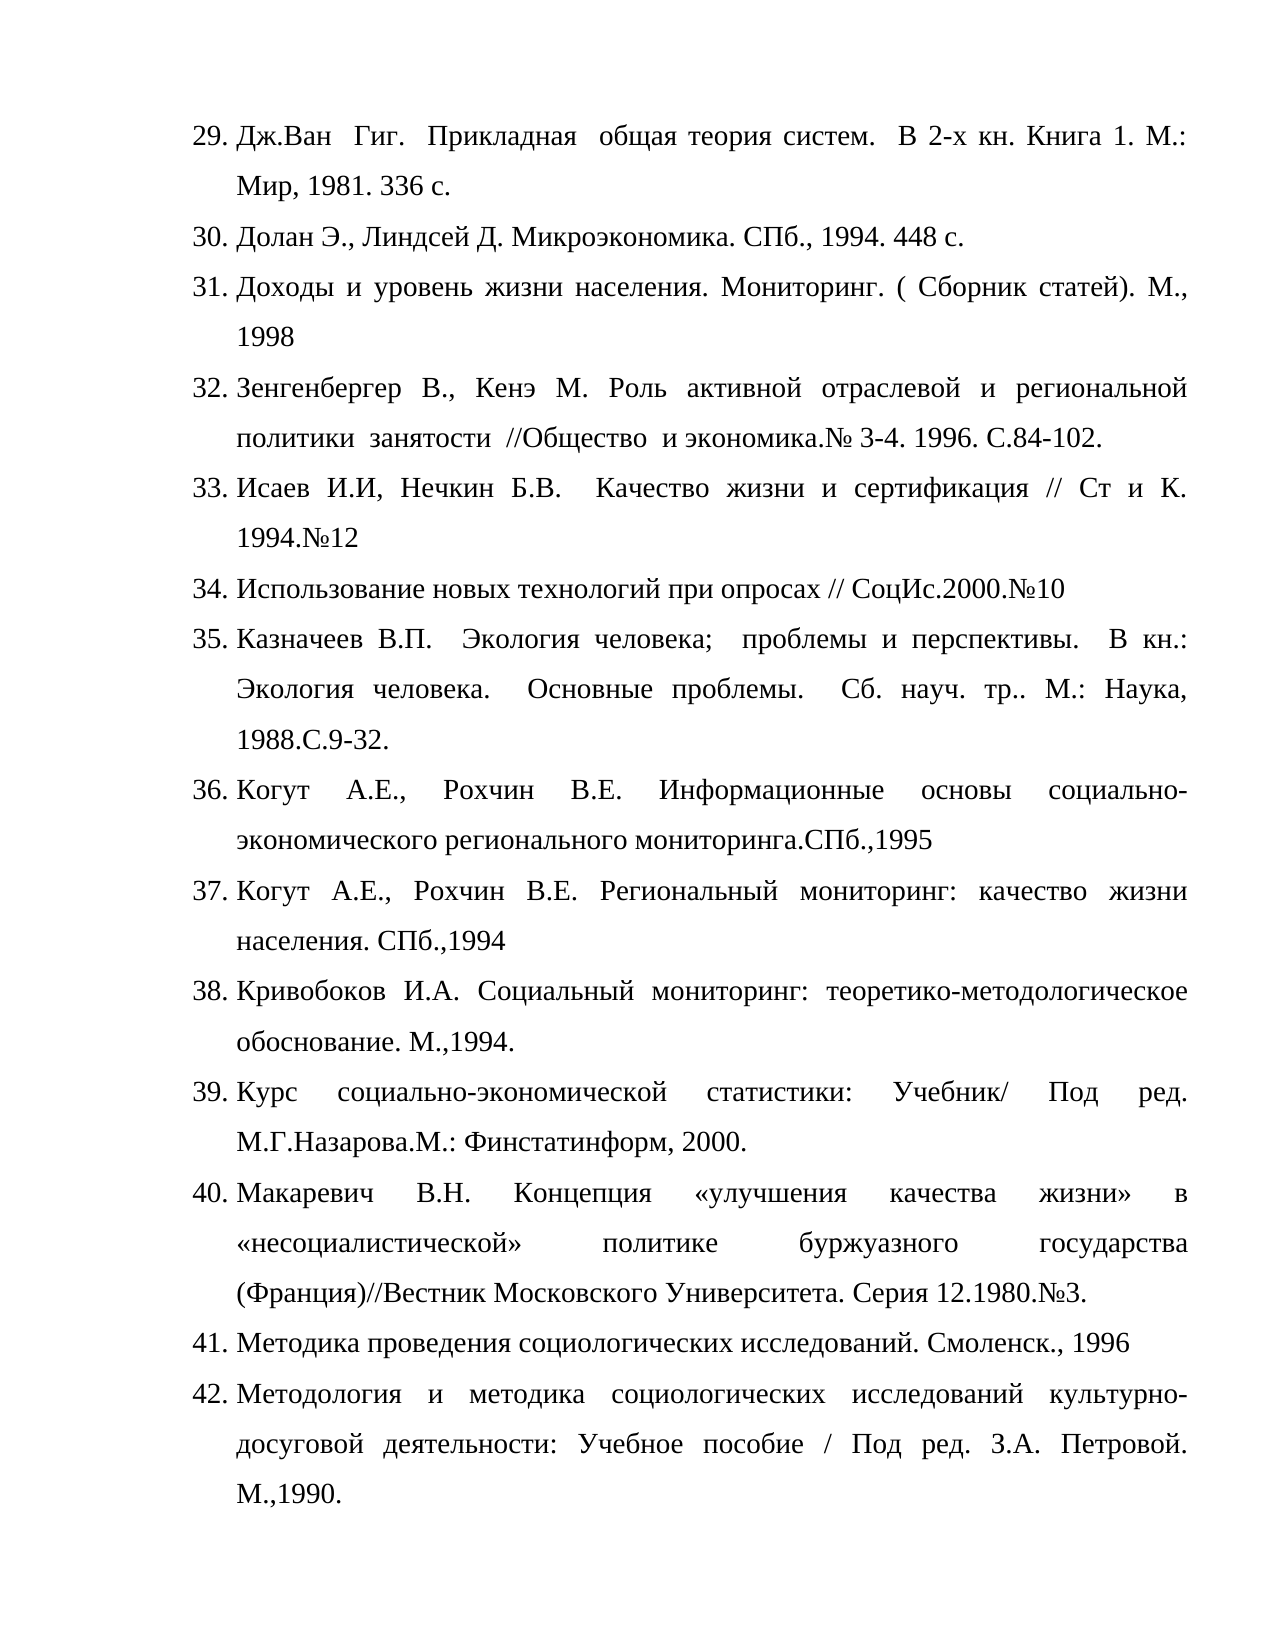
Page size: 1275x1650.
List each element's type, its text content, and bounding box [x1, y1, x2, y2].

list Методика проведения социологических исследований. Смоленск., 1996 [192, 1326, 1189, 1359]
list Использование новых технологий при опросах // СоцИс.2000.№10 [192, 571, 1189, 604]
list Казначеев В.П. Экология человека; проблемы и перспективы. В кн.: Экология человека. Основные проблемы. Сб. науч. тр.. М.: Hаука, 1988.С.9-32. [192, 621, 1189, 755]
list Курс социально-экономической статистики: Учебник/ Под ред. М.Г.Назарова.М.: Финстатинформ, 2000. [192, 1074, 1189, 1158]
list Макаревич В.Н. Концепция «улучшения качества жизни» в «несоциалистической» политике буржуазного государства (Франция)//Вестник Московского Университета. Серия 12.1980.№3. [192, 1175, 1189, 1309]
list Доходы и уровень жизни населения. Мониторинг. ( Сборник статей). М., 1998 [192, 269, 1189, 353]
list Когут А.Е., Рохчин В.Е. Региональный мониторинг: качество жизни населения. СПб.,1994 [192, 873, 1189, 957]
list Исаев И.И, Нечкин Б.В. Качество жизни и сертификация // Ст и К. 1994.№12 [192, 470, 1189, 554]
list Методология и методика социологических исследований культурно-досуговой деятельности: Учебное пособие / Под ред. З.А. Петровой. М.,1990. [192, 1376, 1189, 1510]
list Кривобоков И.А. Социальный мониторинг: теоретико-методологическое обоснование. М.,1994. [192, 973, 1189, 1057]
list Дж.Ван Гиг. Прикладная общая теория систем. В 2-х кн. Книга 1. М.: Мир, 1981. 336 с. [192, 118, 1189, 202]
list Когут А.Е., Рохчин В.Е. Информационные основы социально-экономического регионального мониторинга.СПб.,1995 [192, 772, 1189, 856]
list Долан Э., Линдсей Д. Микроэкономика. СПб., 1994. 448 с. [192, 219, 1189, 252]
list Зенгенбергер В., Кенэ М. Роль активной отраслевой и региональной политики занятости //Общество и экономика.№ 3-4. 1996. C.84-102. [192, 370, 1189, 453]
